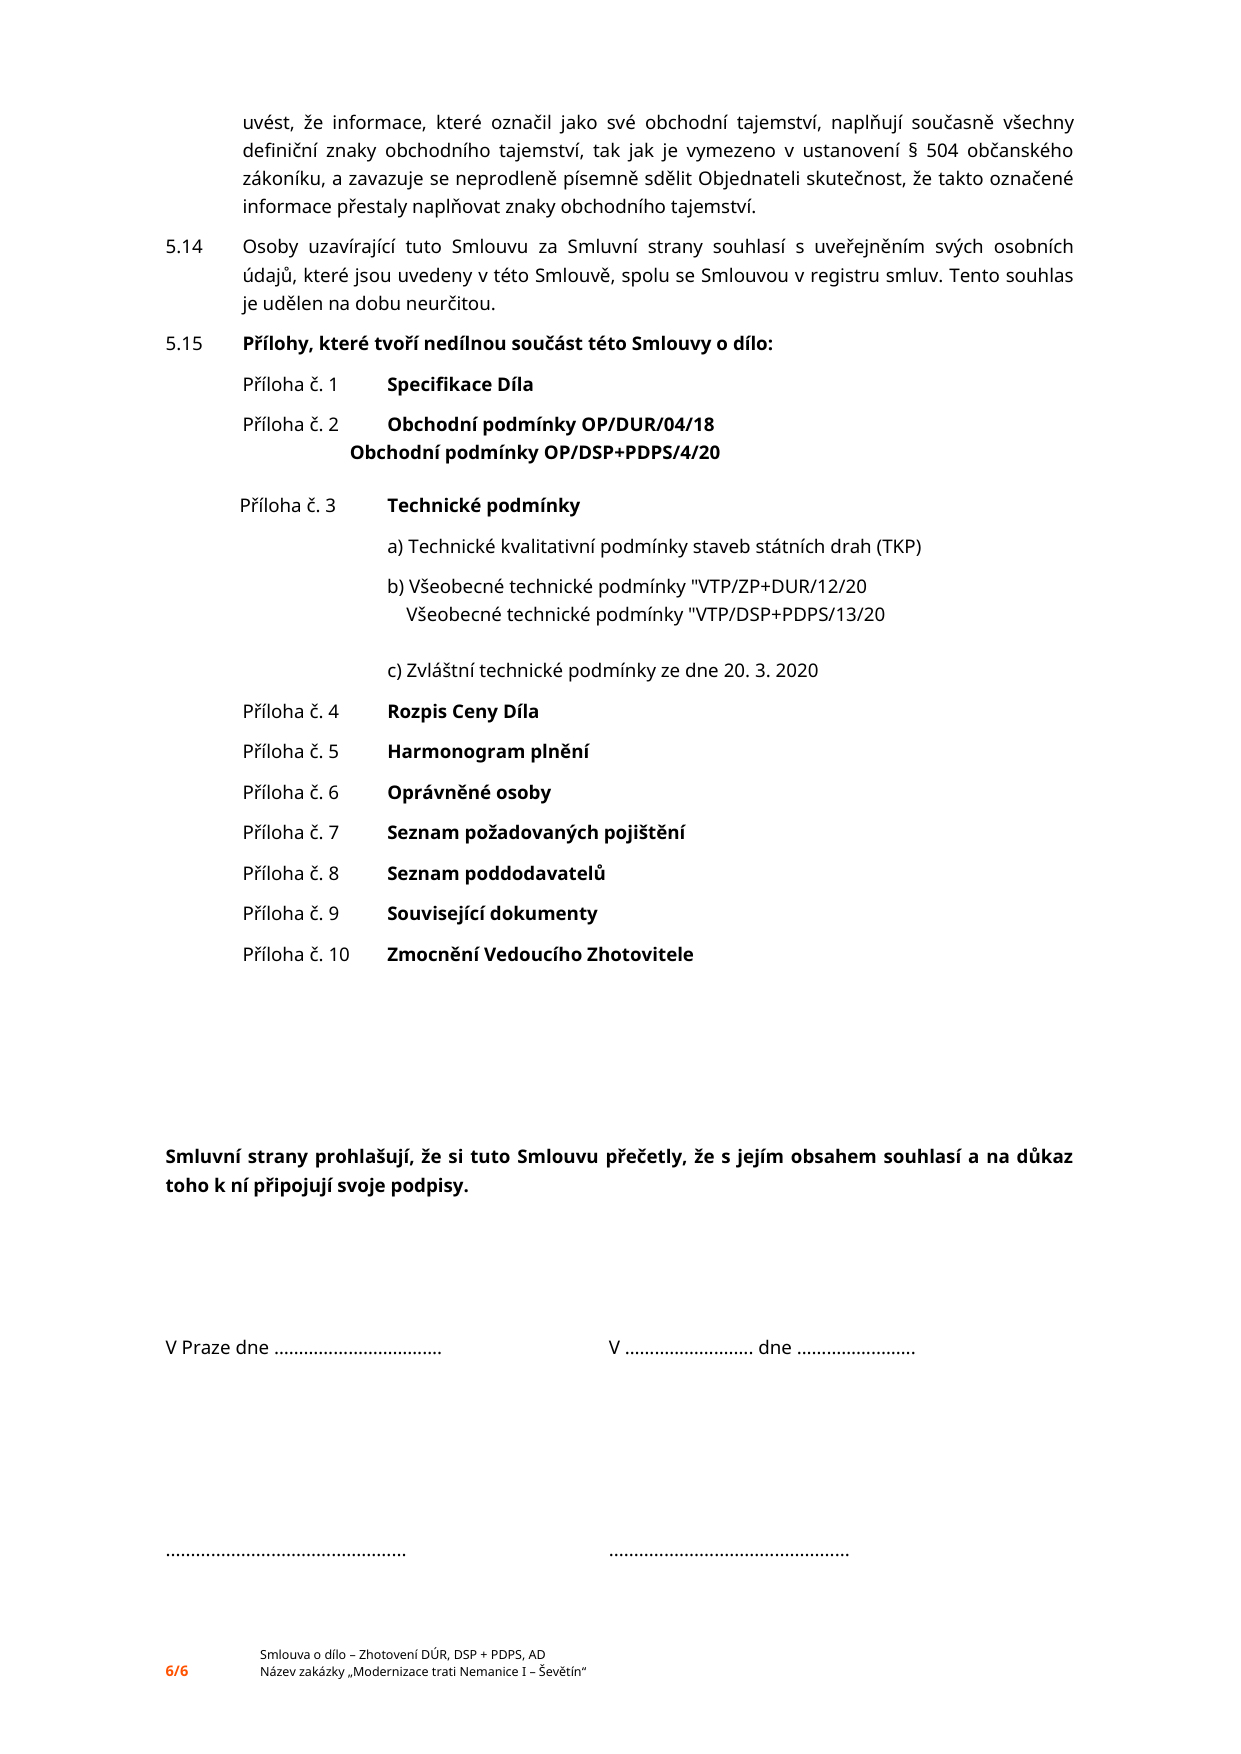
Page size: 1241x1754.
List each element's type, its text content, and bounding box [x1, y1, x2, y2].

text Příloha č. 10 Zmocnění Vedoucího Zhotovitele [242, 941, 1075, 967]
text ................................................ ................................................ [165, 1537, 1075, 1562]
text Příloha č. 6 Oprávněné osoby [242, 779, 1075, 805]
text b) Všeobecné technické podmínky "VTP/ZP+DUR/12/20 [387, 573, 1075, 599]
text Všeobecné technické podmínky "VTP/DSP+PDPS/13/20 [387, 602, 1075, 627]
text Příloha č. 7 Seznam požadovaných pojištění [242, 820, 1075, 845]
text Příloha č. 1 Specifikace Díla [242, 371, 1075, 396]
text Příloha č. 8 Seznam poddodavatelů [242, 860, 1075, 886]
text Příloha č. 3 Technické podmínky [165, 492, 1075, 518]
text Přílohy, které tvoří nedílnou součást této Smlouvy o dílo: [165, 330, 1075, 356]
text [242, 109, 1075, 219]
text Příloha č. 9 Související dokumenty [242, 901, 1075, 926]
text Obchodní podmínky OP/DSP+PDPS/4/20 [242, 439, 1075, 465]
text Příloha č. 2 Obchodní podmínky OP/DUR/04/18 [242, 411, 1075, 437]
text Příloha č. 4 Rozpis Ceny Díla [242, 698, 1075, 724]
text a) Technické kvalitativní podmínky staveb státních drah (TKP) [387, 533, 1075, 558]
text Osoby uzavírající tuto Smlouvu za Smluvní strany souhlasí s uveřejněním svých osobních údajů, které jsou uvedeny v této Smlouvě, spolu se Smlouvou v registru smluv. Tento souhlas je udělen na dobu neurčitou. [165, 234, 1075, 315]
text Smluvní strany prohlašují, že si tuto Smlouvu přečetly, že s jejím obsahem souhlasí a na důkaz toho k ní připojují svoje podpisy. [165, 1144, 1075, 1197]
text Příloha č. 5 Harmonogram plnění [242, 739, 1075, 764]
text V Praze dne ……………………………. V ………………….…. dne ……………..……. [165, 1334, 1075, 1359]
text c) Zvláštní technické podmínky ze dne 20. 3. 2020 [387, 658, 1075, 683]
